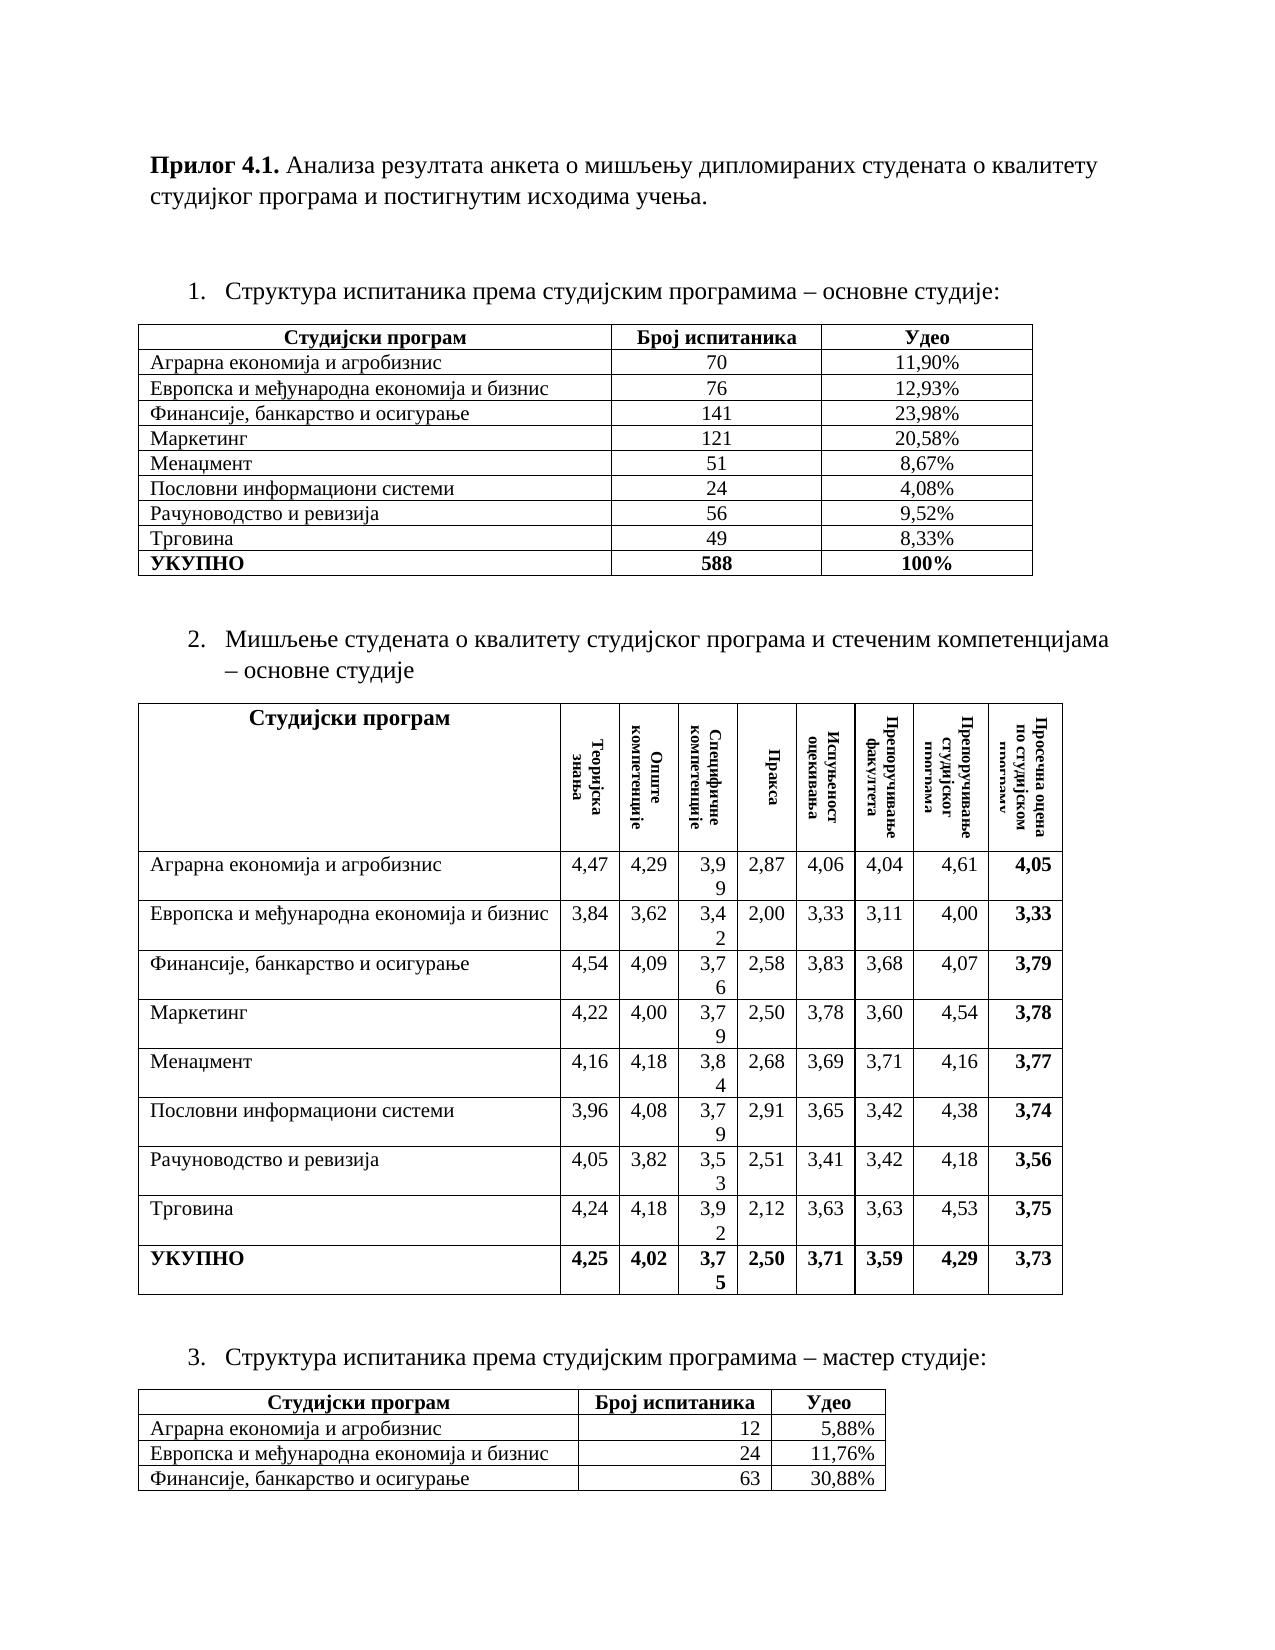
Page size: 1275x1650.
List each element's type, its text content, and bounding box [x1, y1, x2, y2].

table_cell 3,33 [989, 901, 1062, 949]
table_cell 3,62 [620, 901, 678, 949]
table_cell 4,18 [620, 1196, 678, 1244]
table_cell 30,88% [772, 1466, 885, 1490]
list Структура испитаника према студијским програмима – мастер студије: [187, 1342, 1125, 1370]
table_cell 3,71 [856, 1049, 913, 1097]
list Структура испитаника према студијским програмима – основне студије: [187, 276, 1125, 305]
table_cell 12 [579, 1415, 771, 1439]
table_cell Маркетинг [139, 426, 611, 450]
table_cell 3,42 [679, 901, 737, 949]
table_cell 5,88% [772, 1415, 885, 1439]
table_cell Аграрна економија и агробизнис [139, 1415, 578, 1439]
table_cell 63 [579, 1466, 771, 1490]
table_header Опште компетенције [620, 704, 678, 851]
table_cell 4,18 [620, 1049, 678, 1097]
table_cell Трговина [139, 1196, 560, 1244]
table_cell Рачуноводство и ревизија [139, 501, 611, 525]
table_cell УКУПНО [139, 1246, 560, 1294]
table_cell 24 [612, 476, 821, 500]
table_cell 49 [612, 526, 821, 550]
table_cell 2,50 [738, 1000, 796, 1048]
table_cell 70 [612, 350, 821, 374]
table_cell 4,05 [989, 852, 1062, 900]
table_cell 121 [612, 426, 821, 450]
table_cell 4,29 [914, 1246, 988, 1294]
table_header Удео [772, 1390, 885, 1414]
table_cell 3,78 [797, 1000, 854, 1048]
list Мишљење студената о квалитету студијског програма и стеченим компетенцијама – основне студије [187, 624, 1125, 684]
table_cell 3,33 [797, 901, 854, 949]
table_cell 2,12 [738, 1196, 796, 1244]
table_cell Аграрна економија и агробизнис [139, 852, 560, 900]
table_header Број испитаника [612, 325, 821, 349]
table_header Пракса [738, 704, 796, 851]
table_cell 4,38 [914, 1098, 988, 1146]
table_cell 3,73 [989, 1246, 1062, 1294]
table_cell 588 [612, 551, 821, 575]
table_cell 4,18 [914, 1147, 988, 1195]
table_cell 3,63 [856, 1196, 913, 1244]
table_cell УКУПНО [139, 551, 611, 575]
table_header Специфичне компетенције [679, 704, 737, 851]
table_cell 4,07 [914, 951, 988, 999]
table_cell Менаџмент [139, 1049, 560, 1097]
table_cell 3,69 [797, 1049, 854, 1097]
table_cell 4,00 [620, 1000, 678, 1048]
text Прилог 4.1. Анализа резултата анкета о мишљењу дипломираних студената о квалитету студијког програма и постигнутим исходима учења. [150, 150, 1125, 210]
table_header Студијски програм [139, 1390, 578, 1414]
table_cell Европска и међународна економија и бизнис [139, 375, 611, 399]
table_cell 4,16 [561, 1049, 619, 1097]
table_cell 9,52% [822, 501, 1032, 525]
table_cell 3,42 [856, 1147, 913, 1195]
table_cell 3,83 [797, 951, 854, 999]
table_cell Пословни информациони системи [139, 476, 611, 500]
table_cell 76 [612, 375, 821, 399]
table_cell 3,53 [679, 1147, 737, 1195]
table_cell Европска и међународна економија и бизнис [139, 1441, 578, 1464]
table_cell 3,79 [989, 951, 1062, 999]
table_cell 3,84 [679, 1049, 737, 1097]
table_cell 3,68 [856, 951, 913, 999]
table_cell 11,90% [822, 350, 1032, 374]
table_cell Маркетинг [139, 1000, 560, 1048]
table_cell 3,65 [797, 1098, 854, 1146]
table_cell 4,04 [856, 852, 913, 900]
table_cell 12,93% [822, 375, 1032, 399]
table_cell Пословни информациони системи [139, 1098, 560, 1146]
table_cell 2,58 [738, 951, 796, 999]
table_cell 4,29 [620, 852, 678, 900]
table_cell 4,61 [914, 852, 988, 900]
table_cell 2,91 [738, 1098, 796, 1146]
table_cell 3,42 [856, 1098, 913, 1146]
table_cell 4,02 [620, 1246, 678, 1294]
table_cell 8,33% [822, 526, 1032, 550]
table_cell 4,53 [914, 1196, 988, 1244]
table_cell 3,79 [679, 1098, 737, 1146]
table_cell 4,08 [620, 1098, 678, 1146]
table_cell 3,75 [679, 1246, 737, 1294]
table_cell 11,76% [772, 1441, 885, 1464]
table_cell 3,76 [679, 951, 737, 999]
table_cell Европска и међународна економија и бизнис [139, 901, 560, 949]
table_cell Трговина [139, 526, 611, 550]
table_cell 3,78 [989, 1000, 1062, 1048]
table_cell 24 [579, 1441, 771, 1464]
table_cell 3,71 [797, 1246, 854, 1294]
table_cell 4,09 [620, 951, 678, 999]
table_cell 23,98% [822, 401, 1032, 424]
table_header Студијски програм [139, 704, 560, 851]
table_cell 4,00 [914, 901, 988, 949]
table_cell 4,24 [561, 1196, 619, 1244]
table_cell 3,60 [856, 1000, 913, 1048]
table_cell 4,47 [561, 852, 619, 900]
table_cell 100% [822, 551, 1032, 575]
table_cell Менаџмент [139, 451, 611, 475]
table_cell 2,87 [738, 852, 796, 900]
table_cell 3,56 [989, 1147, 1062, 1195]
table_cell 8,67% [822, 451, 1032, 475]
table_cell 4,25 [561, 1246, 619, 1294]
table_header Препоручивање студијског програма [914, 704, 988, 851]
table_cell 3,79 [679, 1000, 737, 1048]
table_cell 3,84 [561, 901, 619, 949]
table_cell 3,99 [679, 852, 737, 900]
table_cell 141 [612, 401, 821, 424]
table_cell 3,11 [856, 901, 913, 949]
table_cell 3,96 [561, 1098, 619, 1146]
table_cell 20,58% [822, 426, 1032, 450]
table_header Теоријска знања [561, 704, 619, 851]
table_cell Рачуноводство и ревизија [139, 1147, 560, 1195]
table_cell 4,22 [561, 1000, 619, 1048]
table_cell 3,82 [620, 1147, 678, 1195]
table_header Удео [822, 325, 1032, 349]
table_cell Аграрна економија и агробизнис [139, 350, 611, 374]
table_cell Финансије, банкарство и осигурање [139, 401, 611, 424]
table_cell 3,75 [989, 1196, 1062, 1244]
table_cell 2,00 [738, 901, 796, 949]
table_cell 3,63 [797, 1196, 854, 1244]
table_cell 2,50 [738, 1246, 796, 1294]
table_cell 4,05 [561, 1147, 619, 1195]
table_cell 51 [612, 451, 821, 475]
table_cell 3,92 [679, 1196, 737, 1244]
table_cell 4,16 [914, 1049, 988, 1097]
table_header Просечна оцена по студијском програму [989, 704, 1062, 851]
table_cell Финансије, банкарство и осигурање [139, 951, 560, 999]
table_header Студијски програм [139, 325, 611, 349]
table_cell 3,74 [989, 1098, 1062, 1146]
table_cell 56 [612, 501, 821, 525]
table_cell 4,54 [561, 951, 619, 999]
table_cell 3,41 [797, 1147, 854, 1195]
table_header Препоручивање факултета [856, 704, 913, 851]
table_cell 2,68 [738, 1049, 796, 1097]
table_cell 2,51 [738, 1147, 796, 1195]
table_cell 3,59 [856, 1246, 913, 1294]
table_cell 4,08% [822, 476, 1032, 500]
table_cell 4,54 [914, 1000, 988, 1048]
table_cell 4,06 [797, 852, 854, 900]
table_header Испуњеност оцекивања [797, 704, 854, 851]
table_cell 3,77 [989, 1049, 1062, 1097]
table_header Број испитаника [579, 1390, 771, 1414]
table_cell Финансије, банкарство и осигурање [139, 1466, 578, 1490]
